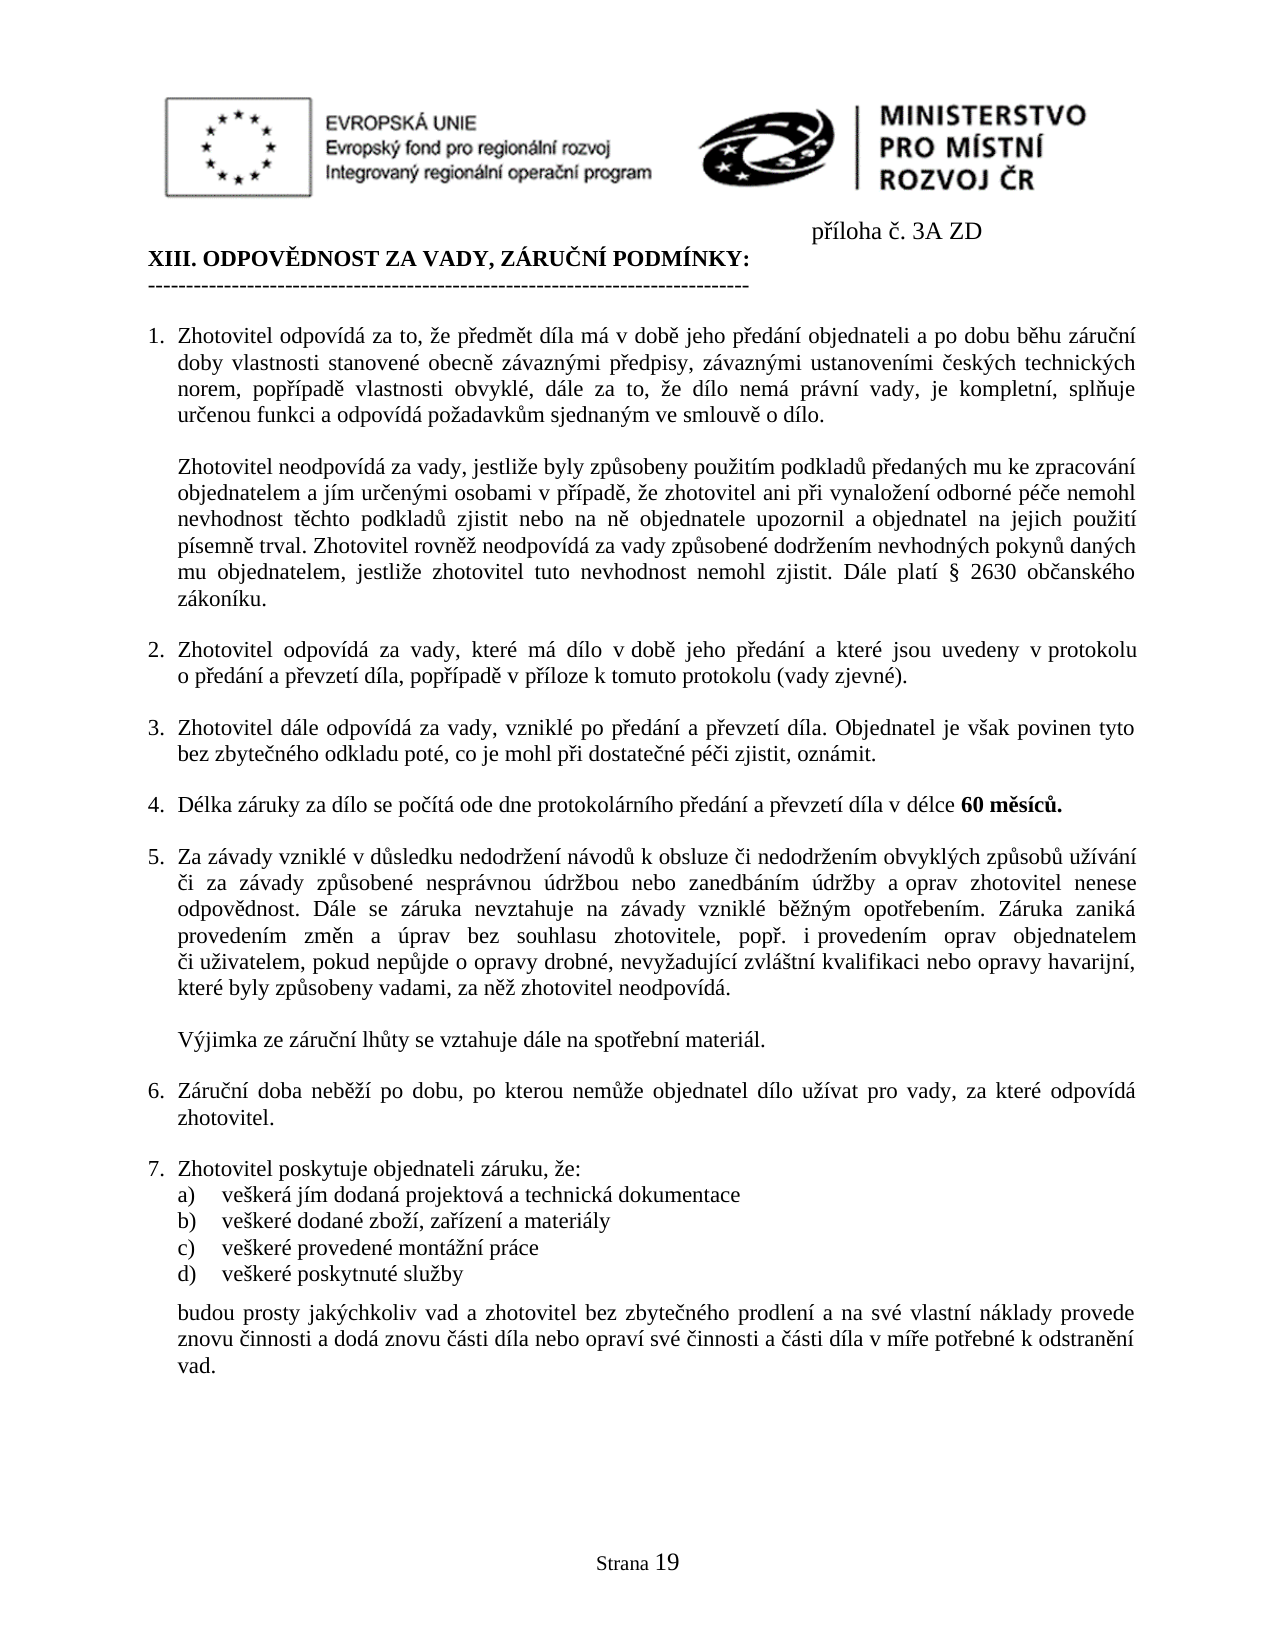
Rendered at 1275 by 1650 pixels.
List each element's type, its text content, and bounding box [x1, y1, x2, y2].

text Zhotovitel neodpovídá za vady, jestliže byly způsobeny použitím podkladů předaných mu ke zpracování objednatelem a jím určenými osobami v případě, že zhotovitel ani při vynaložení odborné péče nemohl nevhodnost těchto podkladů zjistit nebo na ně objednatele upozornil a objednatel na jejich použití písemně trval. Zhotovitel rovněž neodpovídá za vady způsobené dodržením nevhodných pokynů daných mu objednatelem, jestliže zhotovitel tuto nevhodnost nemohl zjistit. Dále platí § 2630 občanského zákoníku. [177, 453, 1137, 611]
text ------------------------------------------------------------------------------- [148, 271, 1137, 297]
picture [147, 73, 1103, 216]
text budou prosty jakýchkoliv vad a zhotovitel bez zbytečného prodlení a na své vlastní náklady provede znovu činnosti a dodá znovu části díla nebo opraví své činnosti a části díla v míře potřebné k odstranění vad. [177, 1299, 1137, 1378]
list veškerá jím dodaná projektová a technická dokumentace [177, 1181, 1127, 1208]
text XIII. ODPOVĚDNOST ZA VADY, ZÁRUČNÍ PODMÍNKY: [148, 245, 1137, 271]
list Záruční doba neběží po dobu, po kterou nemůže objednatel dílo užívat pro vady, za které odpovídá zhotovitel. [148, 1077, 1137, 1130]
list Zhotovitel poskytuje objednateli záruku, že: [148, 1155, 1137, 1181]
list Zhotovitel odpovídá za vady, které má dílo v době jeho předání a které jsou uvedeny v protokolu o předání a převzetí díla, popřípadě v příloze k tomuto protokolu (vady zjevné). [148, 636, 1137, 689]
list Za závady vzniklé v důsledku nedodržení návodů k obsluze či nedodržením obvyklých způsobů užívání či za závady způsobené nesprávnou údržbou nebo zanedbáním údržby a oprav zhotovitel nenese odpovědnost. Dále se záruka nevztahuje na závady vzniklé běžným opotřebením. Záruka zaniká provedením změn a úprav bez souhlasu zhotovitele, popř. i provedením oprav objednatelem či uživatelem, pokud nepůjde o opravy drobné, nevyžadující zvláštní kvalifikaci nebo opravy havarijní, které byly způsobeny vadami, za něž zhotovitel neodpovídá. [148, 843, 1137, 1001]
list Zhotovitel dále odpovídá za vady, vzniklé po předání a převzetí díla. Objednatel je však povinen tyto bez zbytečného odkladu poté, co je mohl při dostatečné péči zjistit, oznámit. [148, 714, 1137, 766]
list veškeré poskytnuté služby [177, 1260, 1127, 1287]
list veškeré provedené montážní práce [177, 1234, 1127, 1260]
list veškeré dodané zboží, zařízení a materiály [177, 1208, 1127, 1234]
text Výjimka ze záruční lhůty se vztahuje dále na spotřební materiál. [177, 1026, 1127, 1052]
list Zhotovitel odpovídá za to, že předmět díla má v době jeho předání objednateli a po dobu běhu záruční doby vlastnosti stanovené obecně závaznými předpisy, závaznými ustanoveními českých technických norem, popřípadě vlastnosti obvyklé, dále za to, že dílo nemá právní vady, je kompletní, splňuje určenou funkci a odpovídá požadavkům sjednaným ve smlouvě o dílo. [148, 322, 1137, 428]
list Délka záruky za dílo se počítá ode dne protokolárního předání a převzetí díla v délce 60 měsíců. [148, 791, 1137, 818]
